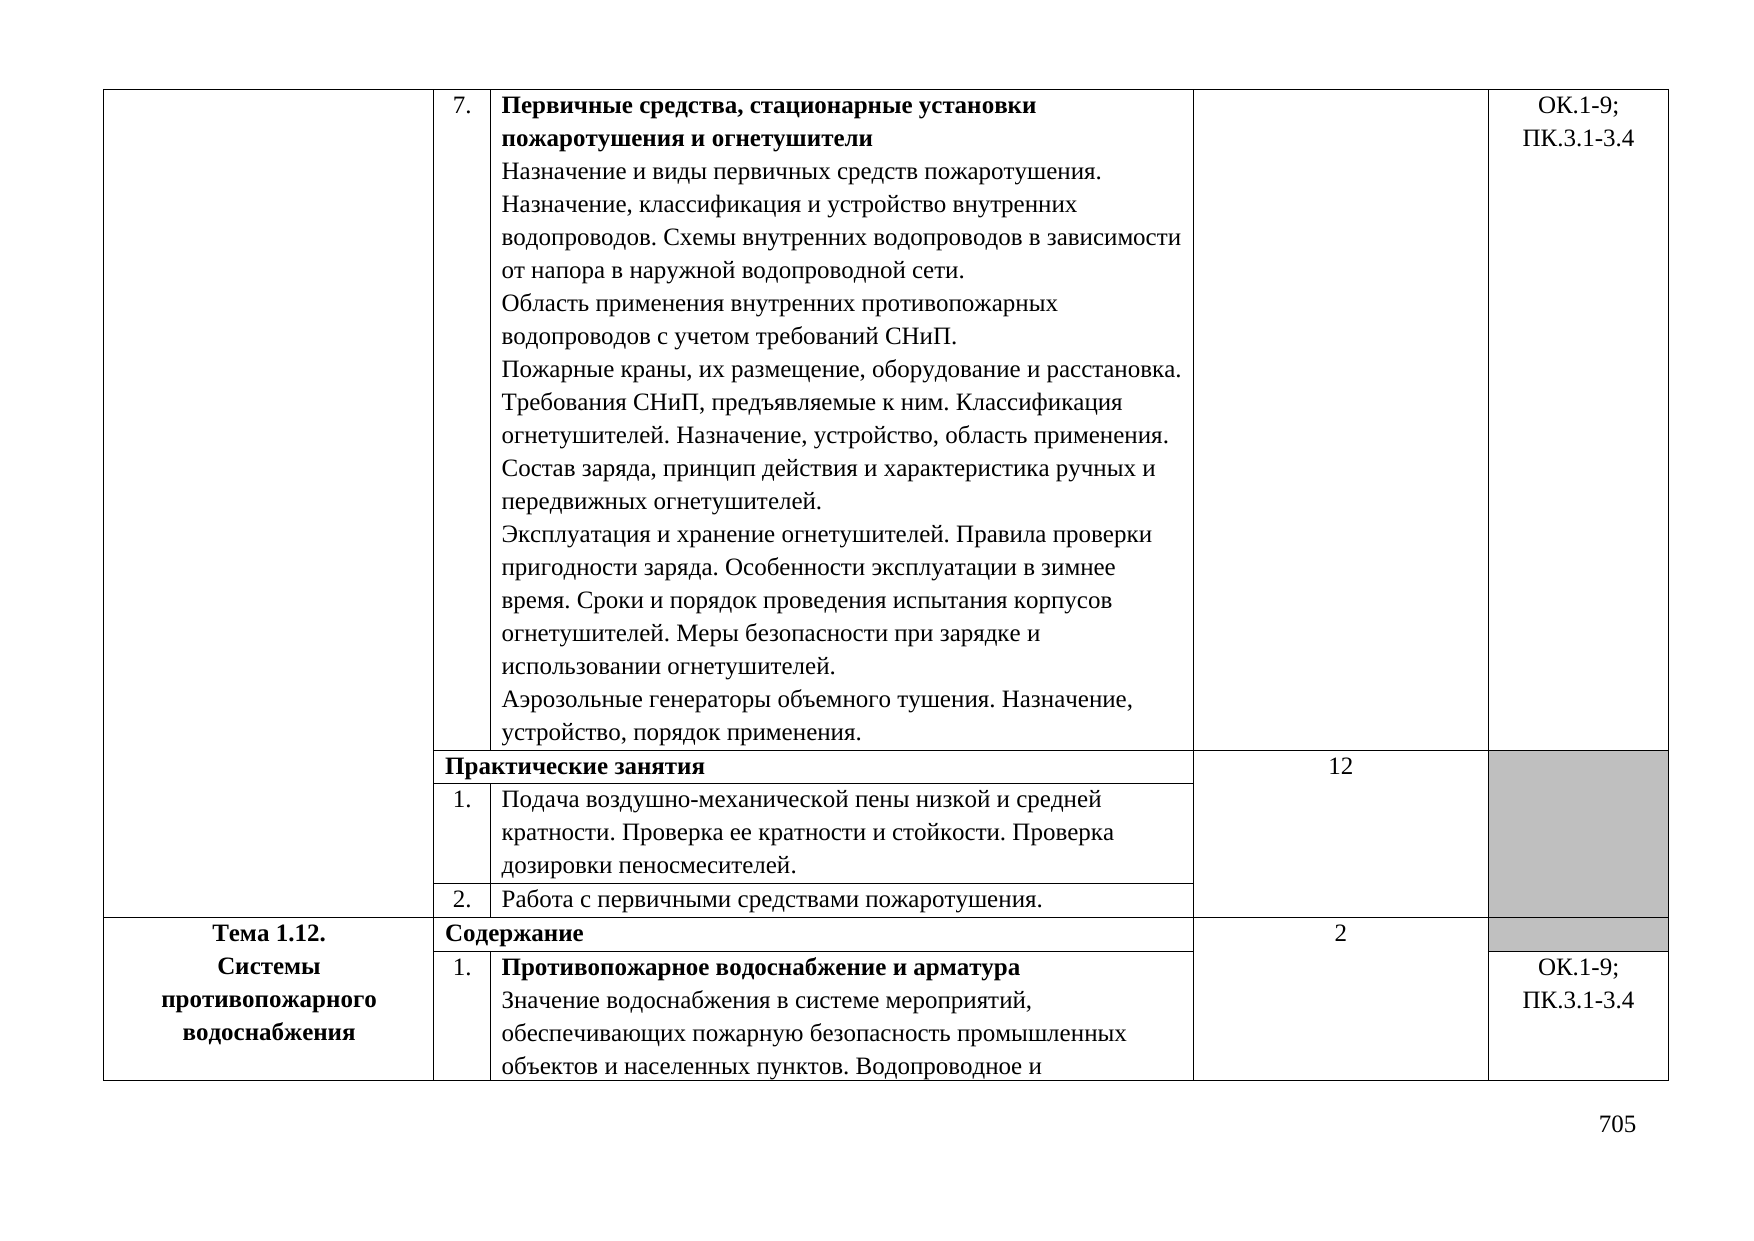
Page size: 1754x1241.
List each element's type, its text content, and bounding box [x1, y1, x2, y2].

table_cell 12 [1194, 751, 1488, 917]
table_cell Тема 1.12. Системы противопожарного водоснабжения [104, 918, 433, 1079]
table_cell ОК.1-9; ПК.3.1-3.4 [1489, 90, 1668, 750]
table_cell 2 [1194, 918, 1488, 1079]
table_cell Первичные средства, стационарные установки пожаротушения и огнетушители Назначение и виды первичных средств пожаротушения. Назначение, классификация и устройство внутренних водопроводов. Схемы внутренних водопроводов в зависимости от напора в наружной водопроводной сети. Область применения внутренних противопожарных водопроводов с учетом требований СНиП. Пожарные краны, их размещение, оборудование и расстановка. Требования СНиП, предъявляемые к ним. Классификация огнетушителей. Назначение, устройство, область применения. Состав заряда, принцип действия и характеристика ручных и передвижных огнетушителей. Эксплуатация и хранение огнетушителей. Правила проверки пригодности заряда. Особенности эксплуатации в зимнее время. Сроки и порядок проведения испытания корпусов огнетушителей. Меры безопасности при зарядке и использовании огнетушителей. Аэрозольные генераторы объемного тушения. Назначение, устройство, порядок применения. [491, 90, 1193, 750]
table_cell [1489, 918, 1668, 951]
table_cell Содержание [434, 918, 1193, 951]
table_cell Работа с первичными средствами пожаротушения. [491, 884, 1193, 917]
table_cell 1. [434, 952, 490, 1079]
table_cell [1489, 751, 1668, 917]
table_cell 1. [434, 784, 490, 883]
table_cell Практические занятия [434, 751, 1193, 783]
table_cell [491, 952, 1193, 1079]
table_cell 7. [434, 90, 490, 750]
table_cell ОК.1-9; ПК.3.1-3.4 [1489, 952, 1668, 1079]
table_cell Подача воздушно-механической пены низкой и средней кратности. Проверка ее кратности и стойкости. Проверка дозировки пеносмесителей. [491, 784, 1193, 883]
table_cell 2. [434, 884, 490, 917]
